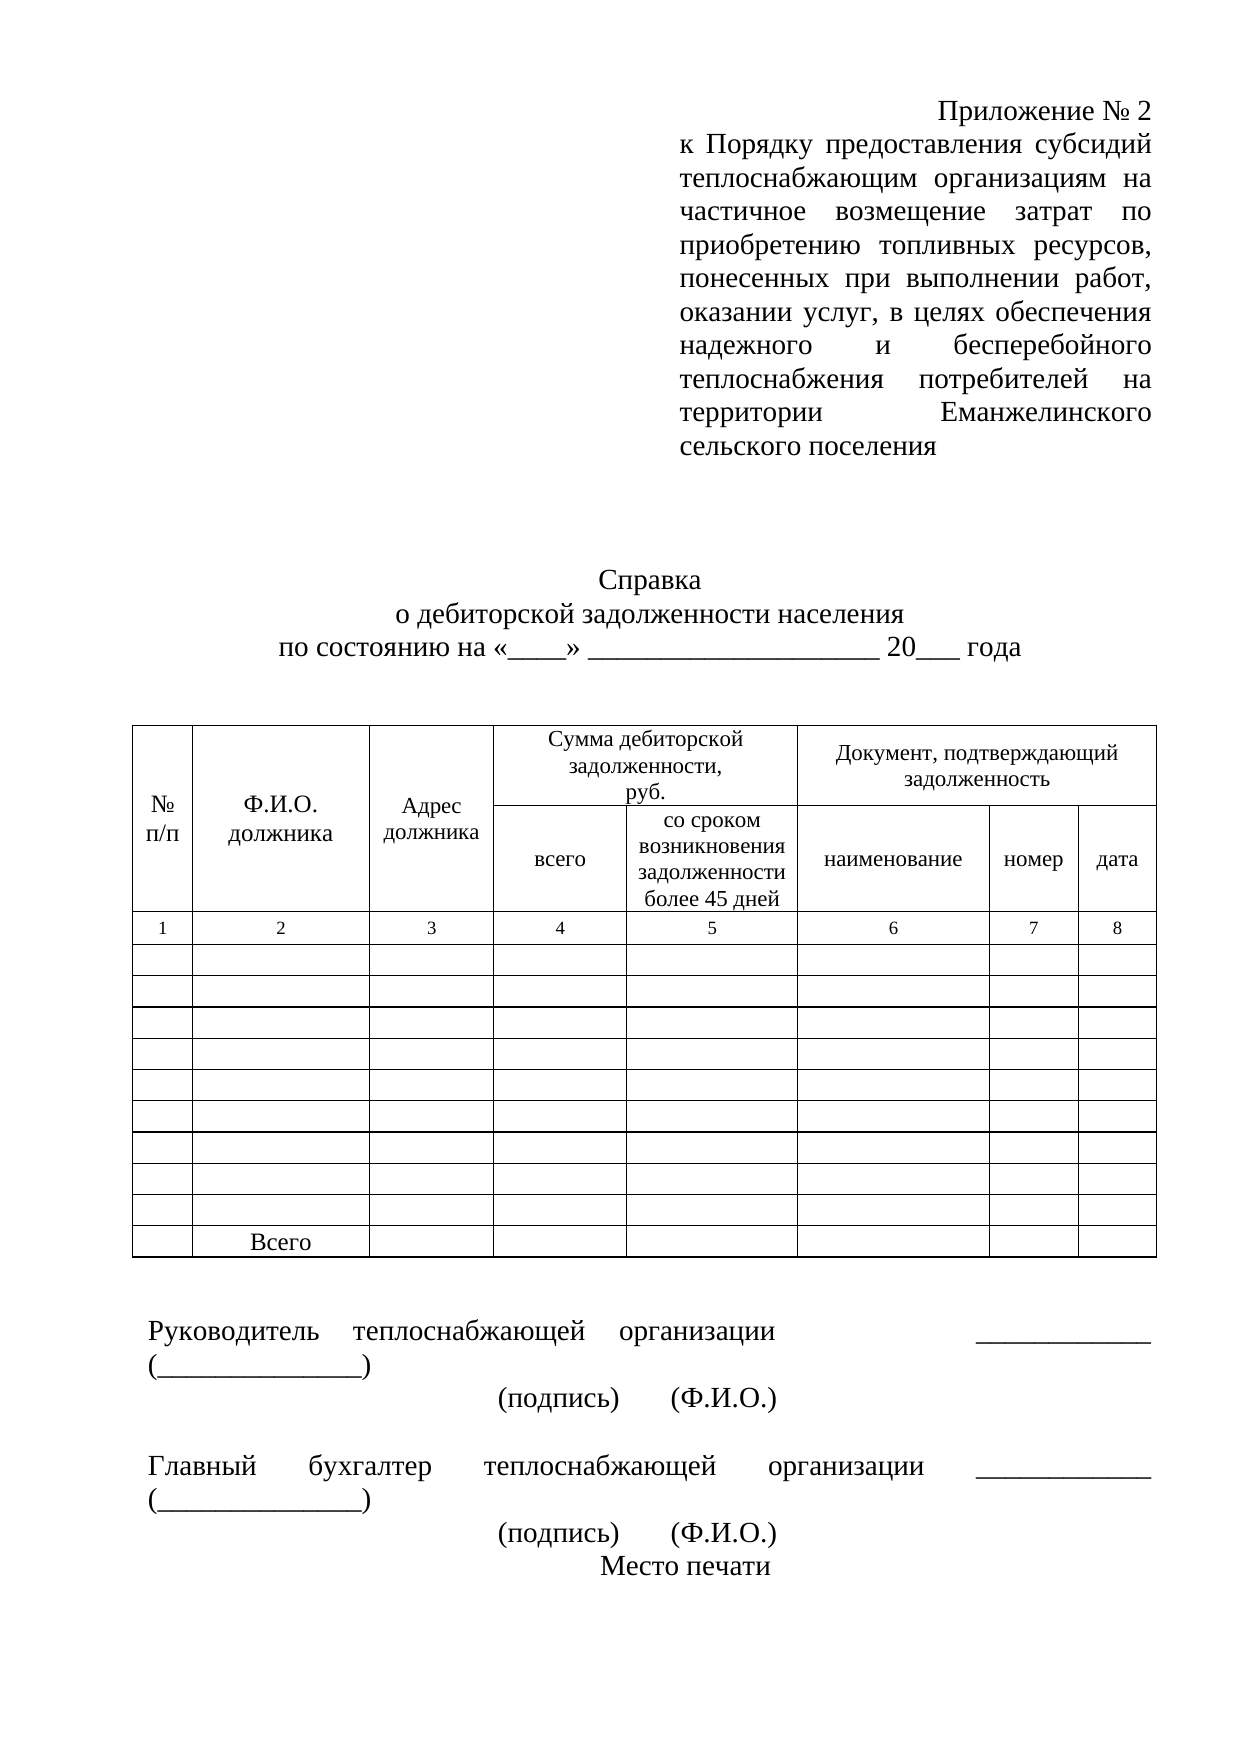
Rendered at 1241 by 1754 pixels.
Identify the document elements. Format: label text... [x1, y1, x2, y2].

table_cell [627, 1226, 797, 1256]
table_cell [370, 1133, 493, 1163]
table_cell [1079, 1039, 1156, 1069]
table_cell [133, 1101, 192, 1131]
table_cell со сроком возникновения задолженности более 45 дней [627, 806, 797, 911]
table_cell 5 [627, 912, 797, 944]
table_cell [370, 1039, 493, 1069]
table_cell [193, 976, 369, 1006]
table_cell [990, 1164, 1078, 1194]
table_cell [990, 1226, 1078, 1256]
table_cell [1079, 1133, 1156, 1163]
table_cell [627, 1008, 797, 1038]
table_cell [1079, 1101, 1156, 1131]
table_cell [494, 1195, 626, 1225]
table_cell [494, 1008, 626, 1038]
table_cell [494, 1226, 626, 1256]
table_cell [494, 1070, 626, 1100]
text по состоянию на «____» ____________________ 20___ года [148, 629, 1152, 663]
table_cell [990, 1195, 1078, 1225]
table_cell [133, 1039, 192, 1069]
table_cell всего [494, 806, 626, 911]
text Место печати [148, 1548, 1152, 1582]
table_cell [798, 1164, 989, 1194]
table_cell [370, 1164, 493, 1194]
table_cell [133, 1164, 192, 1194]
table_cell [1079, 976, 1156, 1006]
table_cell [133, 1226, 192, 1256]
table_cell [627, 945, 797, 975]
table_cell [133, 1195, 192, 1225]
table_cell [193, 1039, 369, 1069]
table_cell [494, 1164, 626, 1194]
table_cell номер [990, 806, 1078, 911]
table_cell [133, 976, 192, 1006]
table_cell [627, 1164, 797, 1194]
table_cell [990, 1133, 1078, 1163]
table_cell [798, 1070, 989, 1100]
table_cell [193, 1133, 369, 1163]
table_cell [193, 1070, 369, 1100]
table_cell [1079, 1226, 1156, 1256]
text (подпись) (Ф.И.О.) [148, 1515, 1152, 1548]
table_cell дата [1079, 806, 1156, 911]
table_cell [370, 976, 493, 1006]
table_cell [494, 945, 626, 975]
table_cell [990, 976, 1078, 1006]
table_cell [1079, 1164, 1156, 1194]
table_cell 8 [1079, 912, 1156, 944]
table_cell [798, 1133, 989, 1163]
table_cell [494, 1133, 626, 1163]
table_cell Всего [193, 1226, 369, 1256]
table_cell наименование [798, 806, 989, 911]
table_header Адрес должника [370, 726, 493, 911]
table_cell [370, 945, 493, 975]
table_cell [627, 1070, 797, 1100]
table_cell 1 [133, 912, 192, 944]
table_cell [133, 945, 192, 975]
table_cell [193, 1164, 369, 1194]
text (подпись) (Ф.И.О.) [148, 1381, 1152, 1414]
table_header Сумма дебиторской задолженности, руб. [494, 726, 797, 804]
table_cell [370, 1101, 493, 1131]
table_cell [494, 1101, 626, 1131]
table_header Ф.И.О. должника [193, 726, 369, 911]
table_cell [370, 1226, 493, 1256]
table_cell [627, 976, 797, 1006]
table_cell [990, 945, 1078, 975]
table_cell [798, 1039, 989, 1069]
table_cell 2 [193, 912, 369, 944]
table_header № п/п [133, 726, 192, 911]
table_cell [1079, 945, 1156, 975]
table_cell [1079, 1008, 1156, 1038]
text к Порядку предоставления субсидий теплоснабжающим организациям на частичное возмещение затрат по приобретению топливных ресурсов, понесенных при выполнении работ, оказании услуг, в целях обеспечения надежного и бесперебойного теплоснабжения потребителей на территории Еманжелинского сельского поселения [679, 126, 1152, 462]
table_cell [370, 1195, 493, 1225]
table_cell [193, 1008, 369, 1038]
table_cell 7 [990, 912, 1078, 944]
table_cell [798, 1101, 989, 1131]
table_cell 6 [798, 912, 989, 944]
table_cell 4 [494, 912, 626, 944]
table_cell [494, 976, 626, 1006]
table_cell [798, 1008, 989, 1038]
table_cell [990, 1008, 1078, 1038]
text Главный бухгалтер теплоснабжающей организации ____________ (______________) [148, 1448, 1152, 1515]
table_cell [1079, 1195, 1156, 1225]
table_cell [627, 1195, 797, 1225]
table_cell [133, 1133, 192, 1163]
table_cell [627, 1101, 797, 1131]
table_cell [133, 1070, 192, 1100]
table_cell [133, 1008, 192, 1038]
table_cell [193, 945, 369, 975]
table_header Документ, подтверждающий задолженность [798, 726, 1156, 804]
table_cell [370, 1008, 493, 1038]
table_cell 3 [370, 912, 493, 944]
text о дебиторской задолженности населения [148, 596, 1152, 629]
text Справка [148, 562, 1152, 596]
table_cell [798, 1195, 989, 1225]
table_cell [627, 1039, 797, 1069]
text Руководитель теплоснабжающей организации ____________ (______________) [148, 1313, 1152, 1381]
table_cell [990, 1039, 1078, 1069]
table_cell [798, 945, 989, 975]
table_cell [494, 1039, 626, 1069]
table_cell [193, 1195, 369, 1225]
table_cell [1079, 1070, 1156, 1100]
table_cell [627, 1133, 797, 1163]
table_cell [990, 1101, 1078, 1131]
table_cell [193, 1101, 369, 1131]
table_cell [990, 1070, 1078, 1100]
text Приложение № 2 [679, 93, 1152, 126]
table_cell [370, 1070, 493, 1100]
table_cell [798, 976, 989, 1006]
table_cell [798, 1226, 989, 1256]
